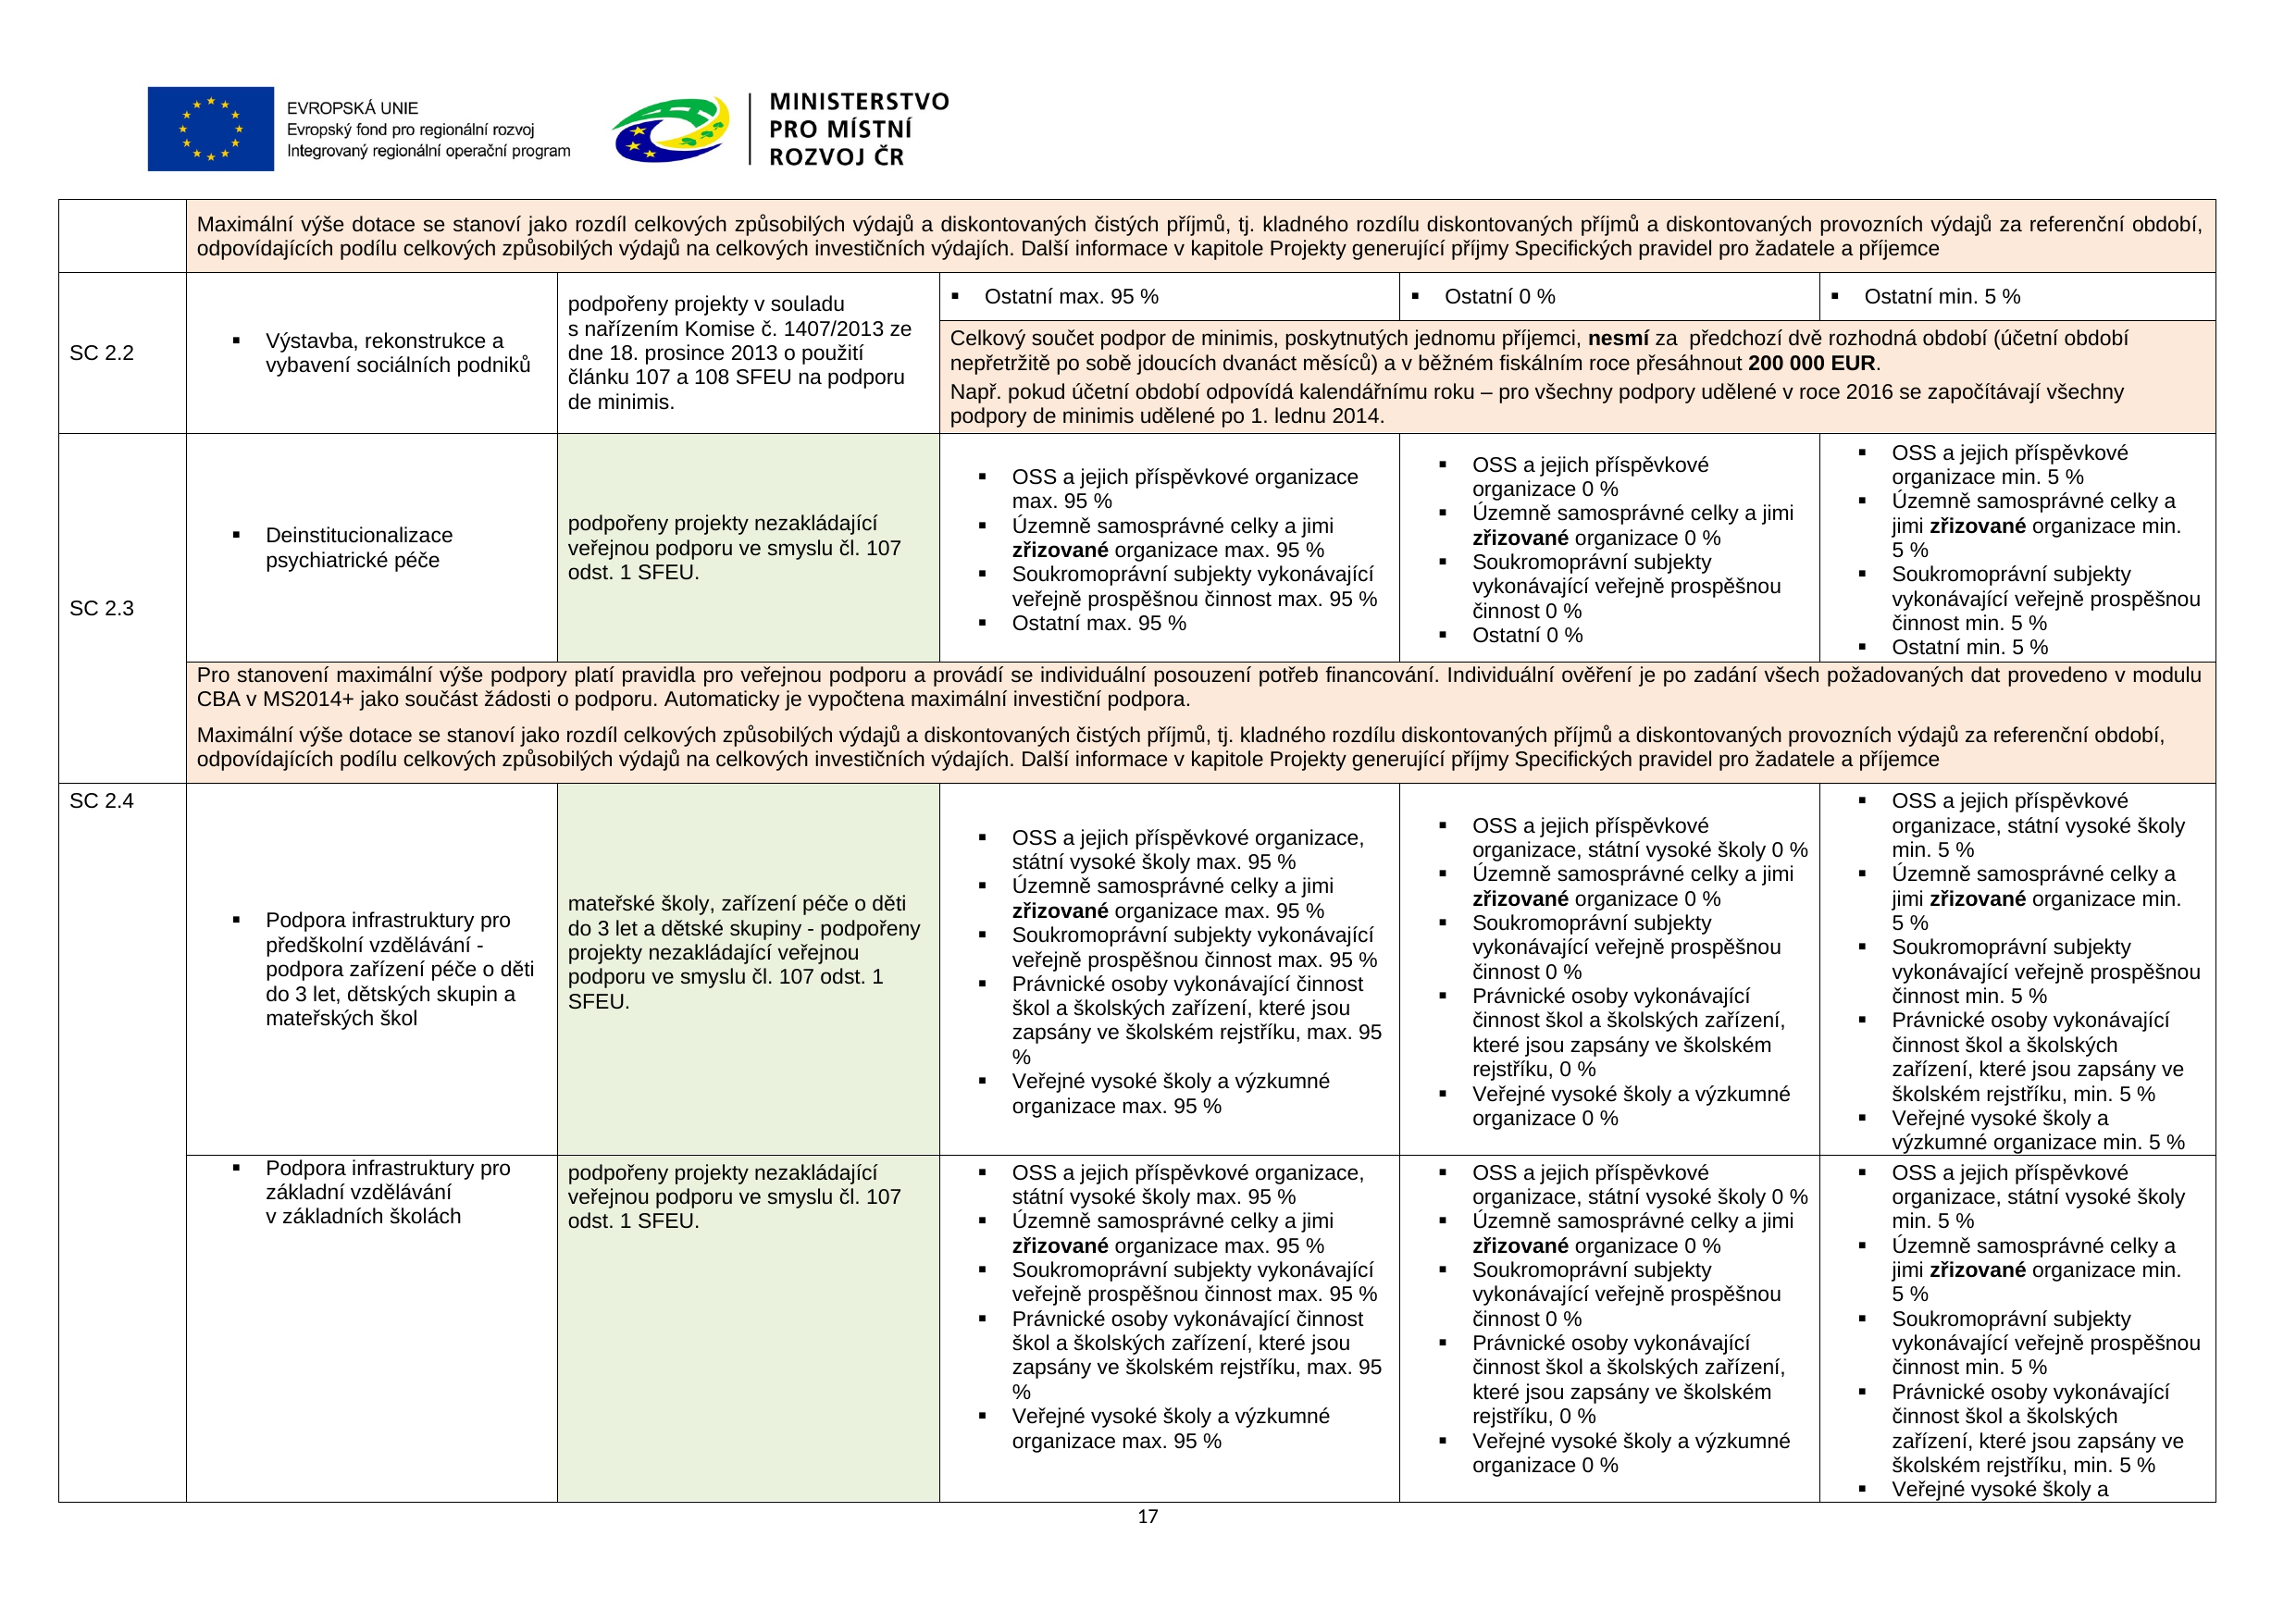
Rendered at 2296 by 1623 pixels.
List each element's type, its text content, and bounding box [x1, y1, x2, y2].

table_cell mateřské školy, zařízení péče o děti do 3 let a dětské skupiny - podpořeny projekty nezakládající veřejnou podporu ve smyslu čl. 107 odst. 1 SFEU. [558, 784, 939, 1154]
table_cell Ostatní 0 % [1400, 273, 1819, 320]
table_cell OSS a jejich příspěvkové organizace 0 % Územně samosprávné celky a jimi zřizované organizace 0 % Soukromoprávní subjekty vykonávající veřejně prospěšnou činnost 0 % Ostatní 0 % [1400, 434, 1819, 662]
table_cell OSS a jejich příspěvkové organizace min. 5 % Územně samosprávné celky a jimi zřizované organizace min. 5 % Soukromoprávní subjekty vykonávající veřejně prospěšnou činnost min. 5 % Ostatní min. 5 % [1820, 434, 2215, 662]
table_cell Ostatní min. 5 % [1820, 273, 2215, 320]
table_cell Podpora infrastruktury pro předškolní vzdělávání - podpora zařízení péče o děti do 3 let, dětských skupin a mateřských škol [187, 784, 557, 1154]
table_cell podpořeny projekty nezakládající veřejnou podporu ve smyslu čl. 107 odst. 1 SFEU. [558, 1156, 939, 1501]
table_cell SC 2.3 [59, 434, 186, 783]
table_cell podpořeny projekty nezakládající veřejnou podporu ve smyslu čl. 107 odst. 1 SFEU. [558, 434, 939, 662]
table_cell SC 2.4 [59, 784, 186, 1501]
table_cell Celkový součet podpor de minimis, poskytnutých jednomu příjemci, nesmí za předchozí dvě rozhodná období (účetní období nepřetržitě po sobě jdoucích dvanáct měsíců) a v běžném fiskálním roce přesáhnout 200 000 EUR. Např. pokud účetní období odpovídá kalendářnímu roku – pro všechny podpory udělené v roce 2016 se započítávají všechny podpory de minimis udělené po 1. lednu 2014. [940, 321, 2215, 432]
table_cell OSS a jejich příspěvkové organizace max. 95 % Územně samosprávné celky a jimi zřizované organizace max. 95 % Soukromoprávní subjekty vykonávající veřejně prospěšnou činnost max. 95 % Ostatní max. 95 % [940, 434, 1399, 662]
table_cell SC 2.2 [59, 273, 186, 432]
table_cell Výstavba, rekonstrukce a vybavení sociálních podniků [187, 273, 557, 432]
table_cell Podpora infrastruktury pro základní vzdělávání v základních školách [187, 1156, 557, 1501]
picture [119, 57, 976, 199]
table_cell Deinstitucionalizace psychiatrické péče [187, 434, 557, 662]
table_cell podpořeny projekty v souladu s nařízením Komise č. 1407/2013 ze dne 18. prosince 2013 o použití článku 107 a 108 SFEU na podporu de minimis. [558, 273, 939, 432]
table_cell Ostatní max. 95 % [940, 273, 1399, 320]
